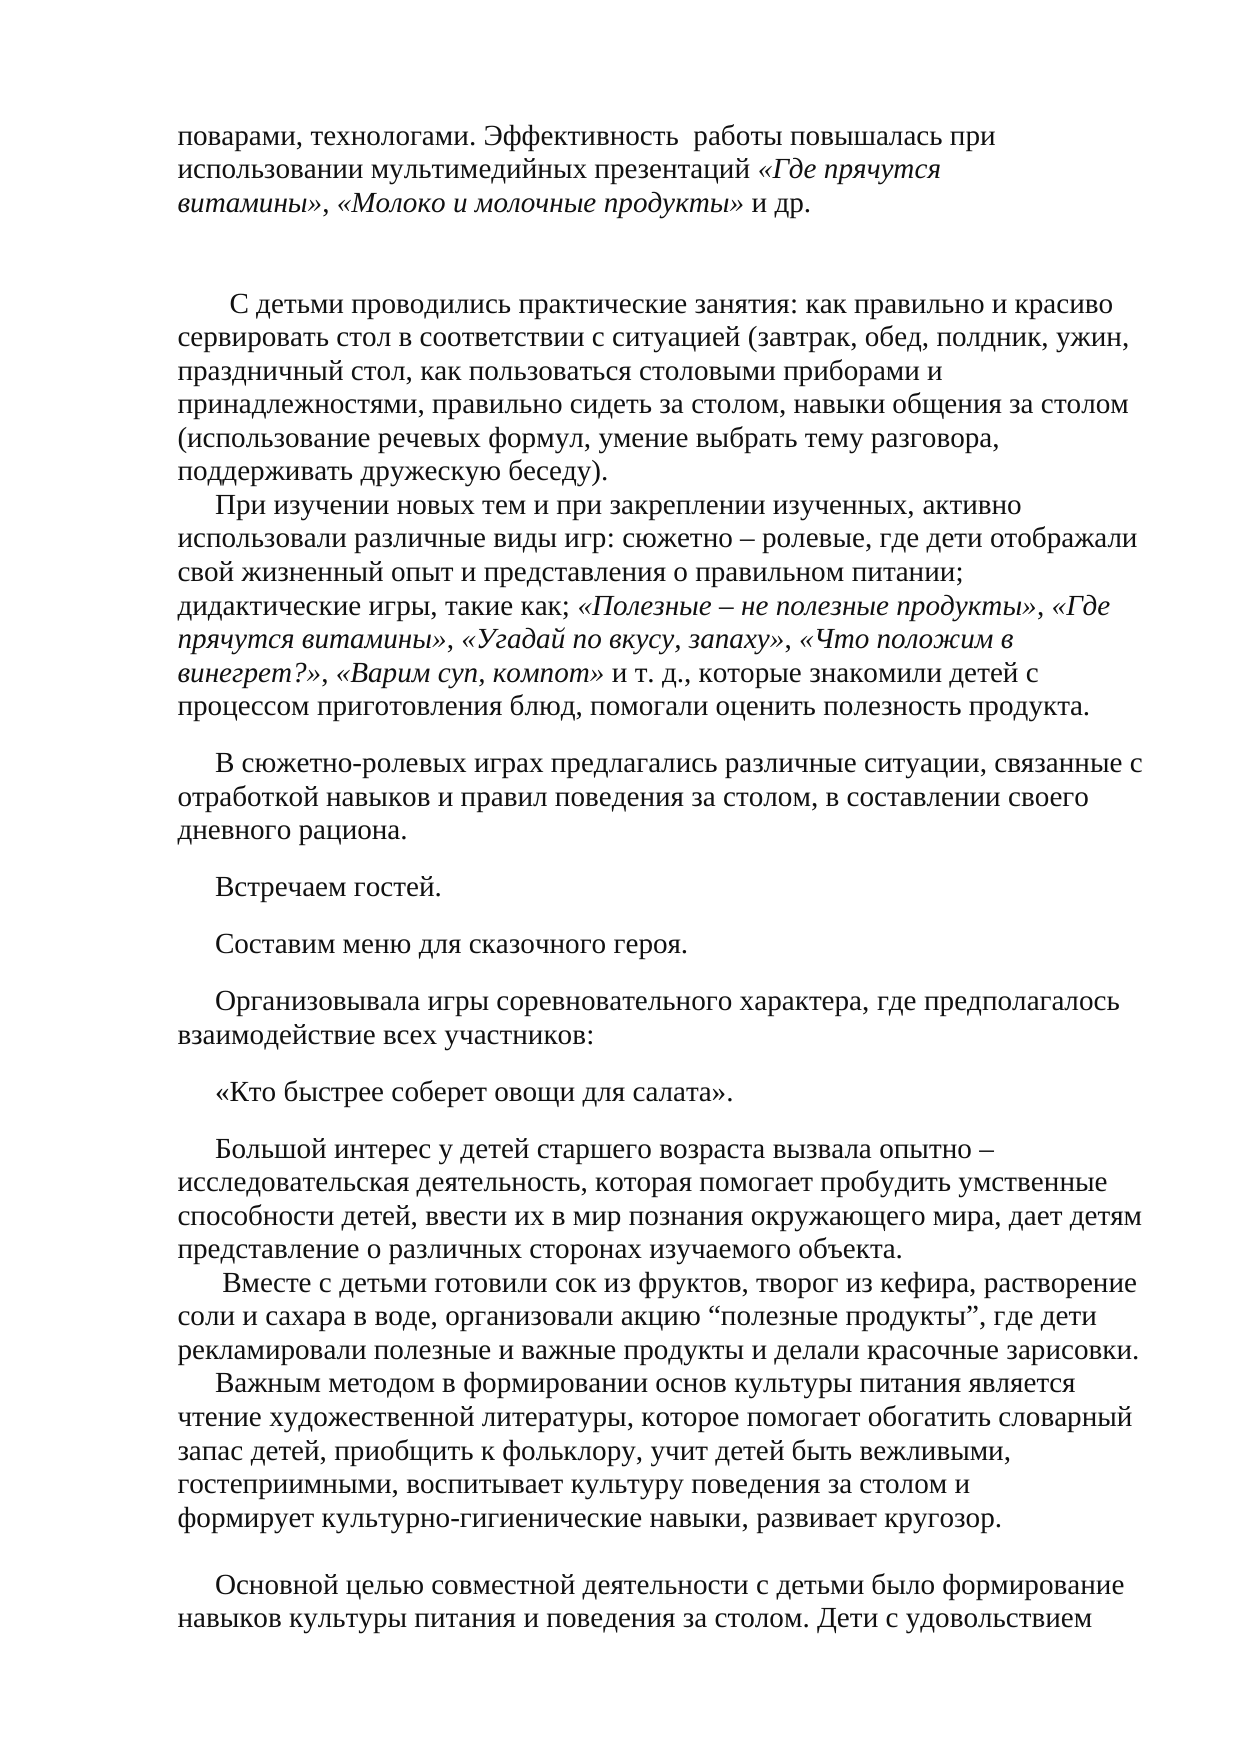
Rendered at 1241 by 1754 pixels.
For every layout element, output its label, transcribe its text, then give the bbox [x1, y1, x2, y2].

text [177, 1567, 1152, 1634]
text При изучении новых тем и при закреплении изученных, активно использовали различные виды игр: сюжетно – ролевые, где дети отображали свой жизненный опыт и представления о правильном питании; дидактические игры, такие как; «Полезные – не полезные продукты», «Где прячутся витамины», «Угадай по вкусу, запаху», «Что положим в винегрет?», «Варим суп, компот» и т. д., которые знакомили детей с процессом приготовления блюд, помогали оценить полезность продукта. [177, 487, 1152, 722]
text Организовывала игры соревновательного характера, где предполагалось взаимодействие всех участников: [177, 983, 1152, 1050]
text Встречаем гостей. [177, 869, 1152, 903]
text С детьми проводились практические занятия: как правильно и красиво сервировать стол в соответствии с ситуацией (завтрак, обед, полдник, ужин, праздничный стол, как пользоваться столовыми приборами и принадлежностями, правильно сидеть за столом, навыки общения за столом (использование речевых формул, умение выбрать тему разговора, поддерживать дружескую беседу). [177, 286, 1152, 487]
text Составим меню для сказочного героя. [177, 926, 1152, 960]
text Важным методом в формировании основ культуры питания является чтение художественной литературы, которое помогает обогатить словарный запас детей, приобщить к фольклору, учит детей быть вежливыми, гостеприимными, воспитывает культуру поведения за столом и формирует культурно-гигиенические навыки, развивает кругозор. [177, 1366, 1152, 1533]
text «Кто быстрее соберет овощи для салата». [177, 1074, 1152, 1107]
text Большой интерес у детей старшего возраста вызвала опытно – исследовательская деятельность, которая помогает пробудить умственные способности детей, ввести их в мир познания окружающего мира, дает детям представление о различных сторонах изучаемого объекта. [177, 1131, 1152, 1265]
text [177, 118, 1152, 219]
text В сюжетно-ролевых играх предлагались различные ситуации, связанные с отработкой навыков и правил поведения за столом, в составлении своего дневного рациона. [177, 745, 1152, 846]
text Вместе с детьми готовили сок из фруктов, творог из кефира, растворение соли и сахара в воде, организовали акцию “полезные продукты”, где дети рекламировали полезные и важные продукты и делали красочные зарисовки. [177, 1265, 1152, 1366]
